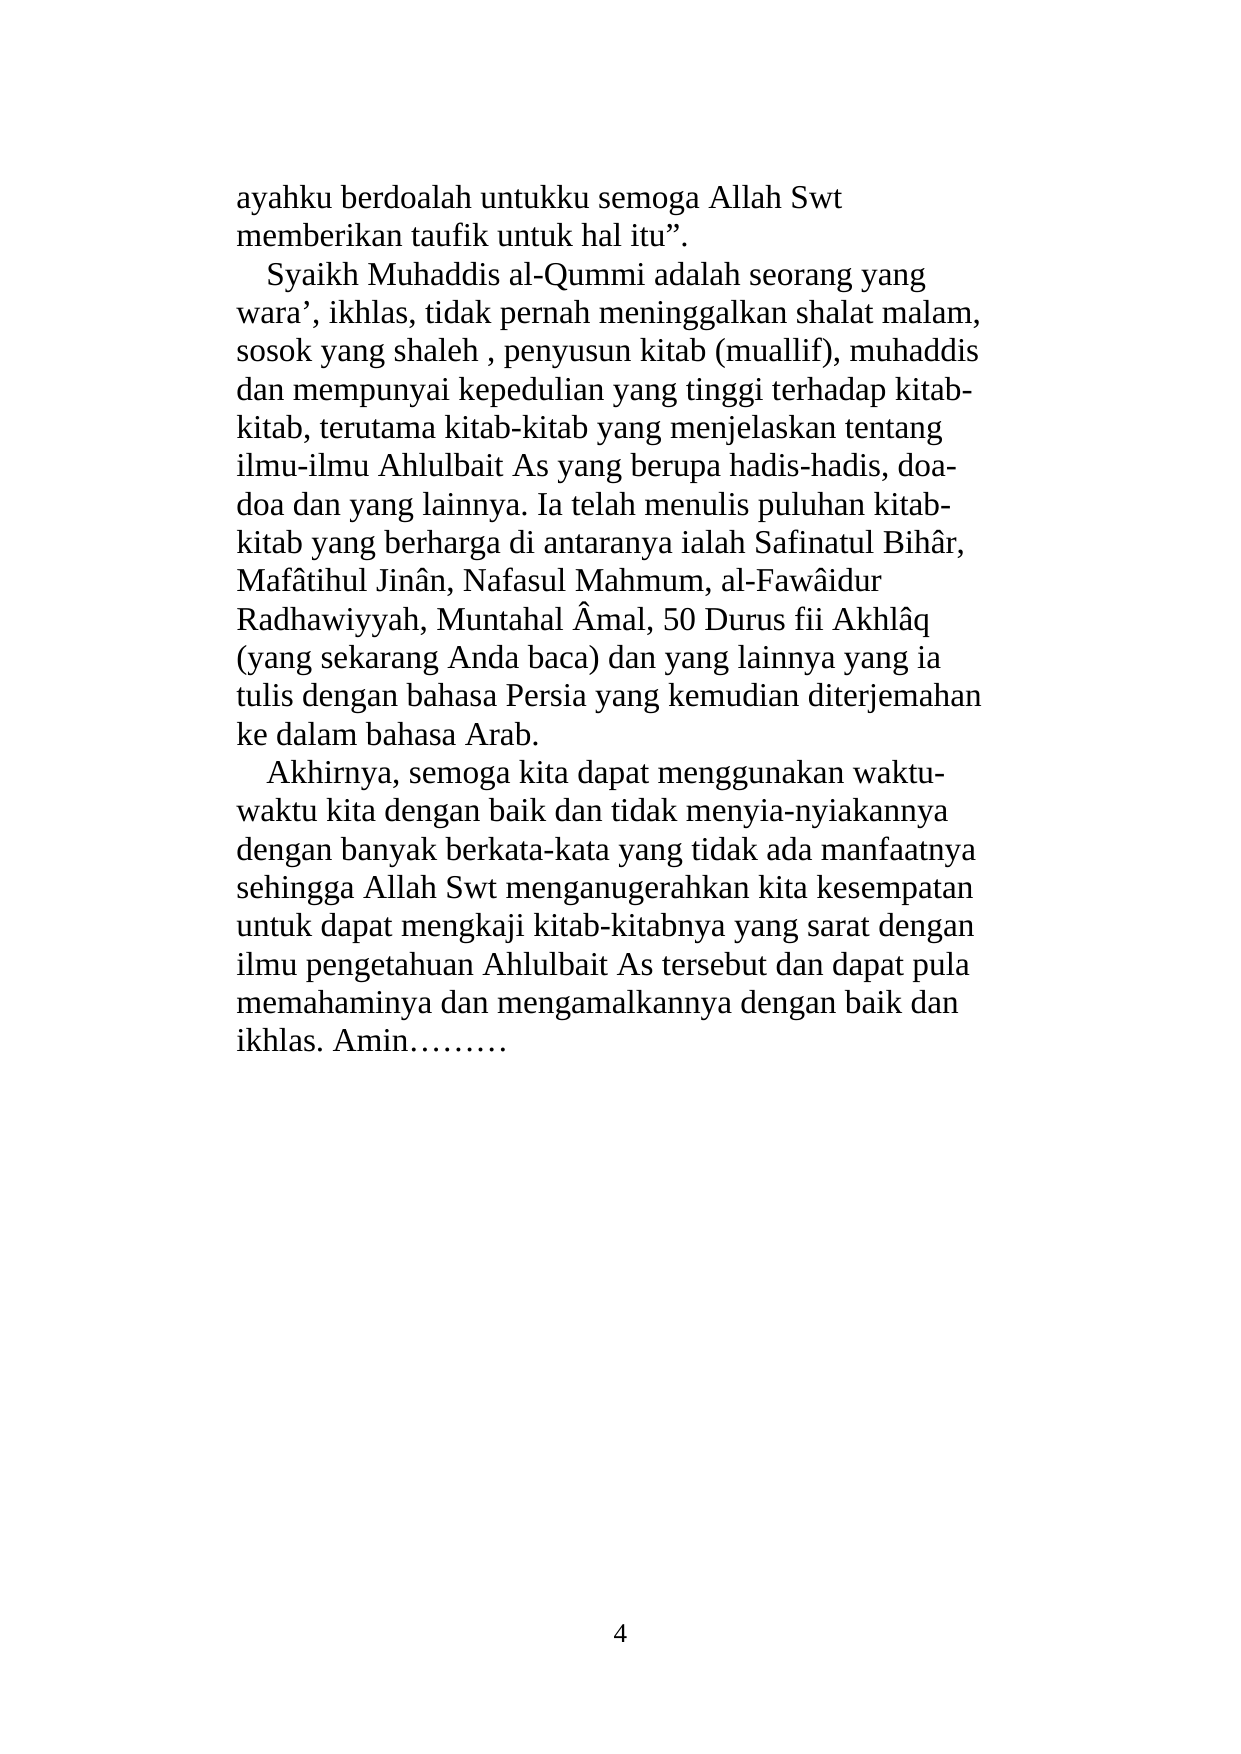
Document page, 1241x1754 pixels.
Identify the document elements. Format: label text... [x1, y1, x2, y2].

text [236, 177, 1004, 254]
text Akhirnya, semoga kita dapat menggunakan waktu-waktu kita dengan baik dan tidak menyia-nyiakannya dengan banyak berkata-kata yang tidak ada manfaatnya sehingga Allah Swt menganugerahkan kita kesempatan untuk dapat mengkaji kitab-kitabnya yang sarat dengan ilmu pengetahuan Ahlulbait As tersebut dan dapat pula memahaminya dan mengamalkannya dengan baik dan ikhlas. Amin……… [236, 752, 1004, 1059]
text Syaikh Muhaddis al-Qummi adalah seorang yang wara’, ikhlas, tidak pernah meninggalkan shalat malam, sosok yang shaleh , penyusun kitab (muallif), muhaddis dan mempunyai kepedulian yang tinggi terhadap kitab-kitab, terutama kitab-kitab yang menjelaskan tentang ilmu-ilmu Ahlulbait As yang berupa hadis-hadis, doa-doa dan yang lainnya. Ia telah menulis puluhan kitab-kitab yang berharga di antaranya ialah Safinatul Bihâr, Mafâtihul Jinân, Nafasul Mahmum, al-Fawâidur Radhawiyyah, Muntahal Âmal, 50 Durus fii Akhlâq (yang sekarang Anda baca) dan yang lainnya yang ia tulis dengan bahasa Persia yang kemudian diterjemahan ke dalam bahasa Arab. [236, 254, 1004, 752]
